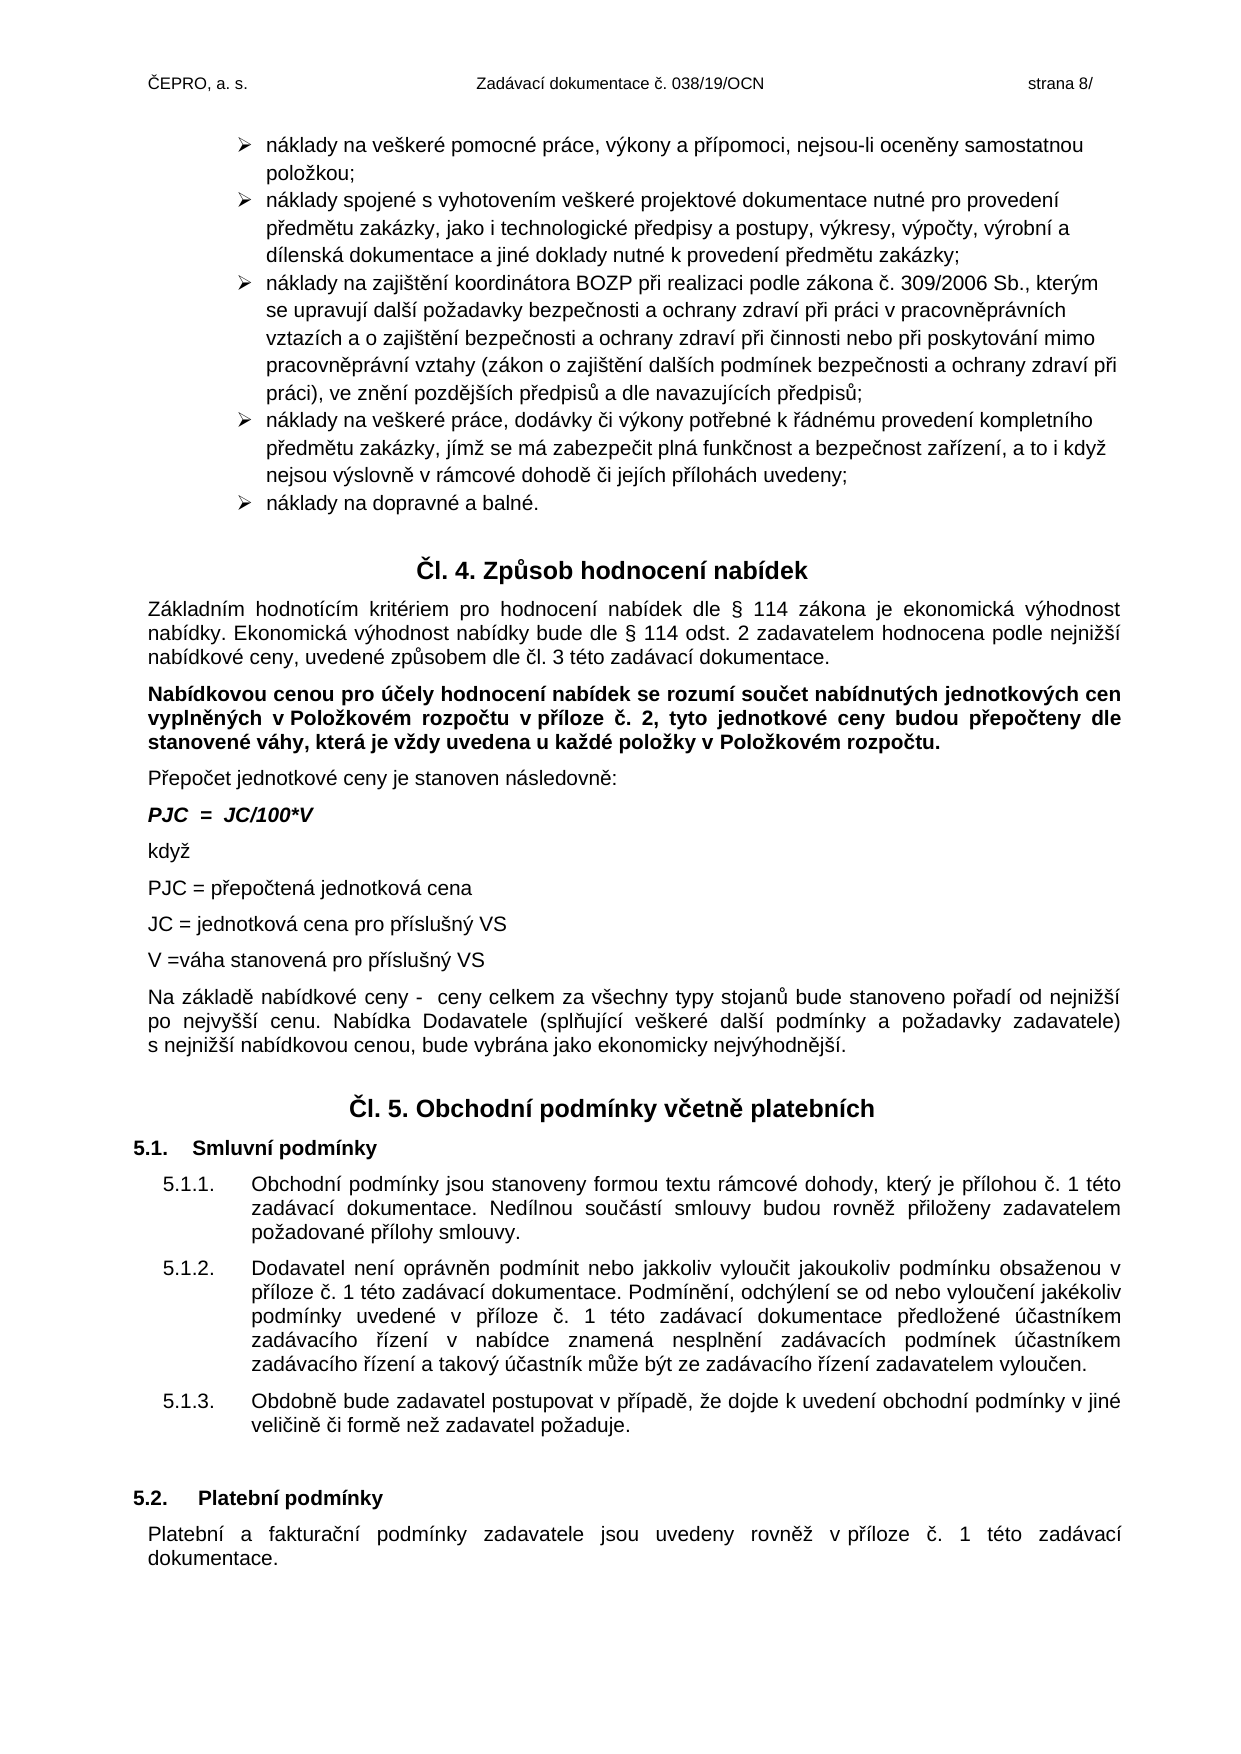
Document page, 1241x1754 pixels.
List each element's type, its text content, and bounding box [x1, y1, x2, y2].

list náklady na dopravné a balné. [223, 491, 1122, 515]
text Obchodní podmínky jsou stanoveny formou textu rámcové dohody, který je přílohou č. 1 této zadávací dokumentace. Nedílnou součástí smlouvy budou rovněž přiloženy zadavatelem požadované přílohy smlouvy. [163, 1172, 1122, 1244]
text Nabídkovou cenou pro účely hodnocení nabídek se rozumí součet nabídnutých jednotkových cen vyplněných v Položkovém rozpočtu v příloze č. 2, tyto jednotkové ceny budou přepočteny dle stanovené váhy, která je vždy uvedena u každé položky v Položkovém rozpočtu. [148, 682, 1122, 753]
list náklady na zajištění koordinátora BOZP při realizaci podle zákona č. 309/2006 Sb., kterým se upravují další požadavky bezpečnosti a ochrany zdraví při práci v pracovněprávních vztazích a o zajištění bezpečnosti a ochrany zdraví při činnosti nebo při poskytování mimo pracovněprávní vztahy (zákon o zajištění dalších podmínek bezpečnosti a ochrany zdraví při práci), ve znění pozdějších předpisů a dle navazujících předpisů; [236, 271, 1122, 405]
text Platební a fakturační podmínky zadavatele jsou uvedeny rovněž v příloze č. 1 této zadávací dokumentace. [148, 1522, 1122, 1570]
text Dodavatel není oprávněn podmínit nebo jakkoliv vyloučit jakoukoliv podmínku obsaženou v příloze č. 1 této zadávací dokumentace. Podmínění, odchýlení se od nebo vyloučení jakékoliv podmínky uvedené v příloze č. 1 této zadávací dokumentace předložené účastníkem zadávacího řízení v nabídce znamená nesplnění zadávacích podmínek účastníkem zadávacího řízení a takový účastník může být ze zadávacího řízení zadavatelem vyloučen. [163, 1256, 1122, 1376]
text Způsob hodnocení nabídek [102, 556, 1122, 585]
list náklady na veškeré pomocné práce, výkony a přípomoci, nejsou-li oceněny samostatnou položkou; [236, 133, 1122, 184]
list náklady spojené s vyhotovením veškeré projektové dokumentace nutné pro provedení předmětu zakázky, jako i technologické předpisy a postupy, výkresy, výpočty, výrobní a dílenská dokumentace a jiné doklady nutné k provedení předmětu zakázky; [236, 188, 1122, 267]
text Obdobně bude zadavatel postupovat v případě, že dojde k uvedení obchodní podmínky v jiné veličině či formě než zadavatel požaduje. [163, 1388, 1122, 1436]
text Přepočet jednotkové ceny je stanoven následovně: [148, 766, 1122, 790]
text V =váha stanovená pro příslušný VS [148, 948, 1122, 972]
list náklady na veškeré práce, dodávky či výkony potřebné k řádnému provedení kompletního předmětu zakázky, jímž se má zabezpečit plná funkčnost a bezpečnost zařízení, a to i když nejsou výslovně v rámcové dohodě či jejích přílohách uvedeny; [236, 408, 1122, 487]
text JC = jednotková cena pro příslušný VS [148, 912, 1122, 936]
text PJC = JC/100*V [148, 802, 1122, 826]
text Obchodní podmínky včetně platebních [102, 1094, 1122, 1123]
text PJC = přepočtená jednotková cena [148, 875, 1122, 899]
text Na základě nabídkové ceny - ceny celkem za všechny typy stojanů bude stanoveno pořadí od nejnižší po nejvyšší cenu. Nabídka Dodavatele (splňující veškeré další podmínky a požadavky zadavatele) s nejnižší nabídkovou cenou, bude vybrána jako ekonomicky nejvýhodnější. [148, 985, 1122, 1057]
text Základním hodnotícím kritériem pro hodnocení nabídek dle § 114 zákona je ekonomická výhodnost nabídky. Ekonomická výhodnost nabídky bude dle § 114 odst. 2 zadavatelem hodnocena podle nejnižší nabídkové ceny, uvedené způsobem dle čl. 3 této zadávací dokumentace. [148, 597, 1122, 669]
text Smluvní podmínky [133, 1135, 1122, 1159]
text Platební podmínky [133, 1485, 1122, 1509]
text když [148, 839, 1122, 863]
